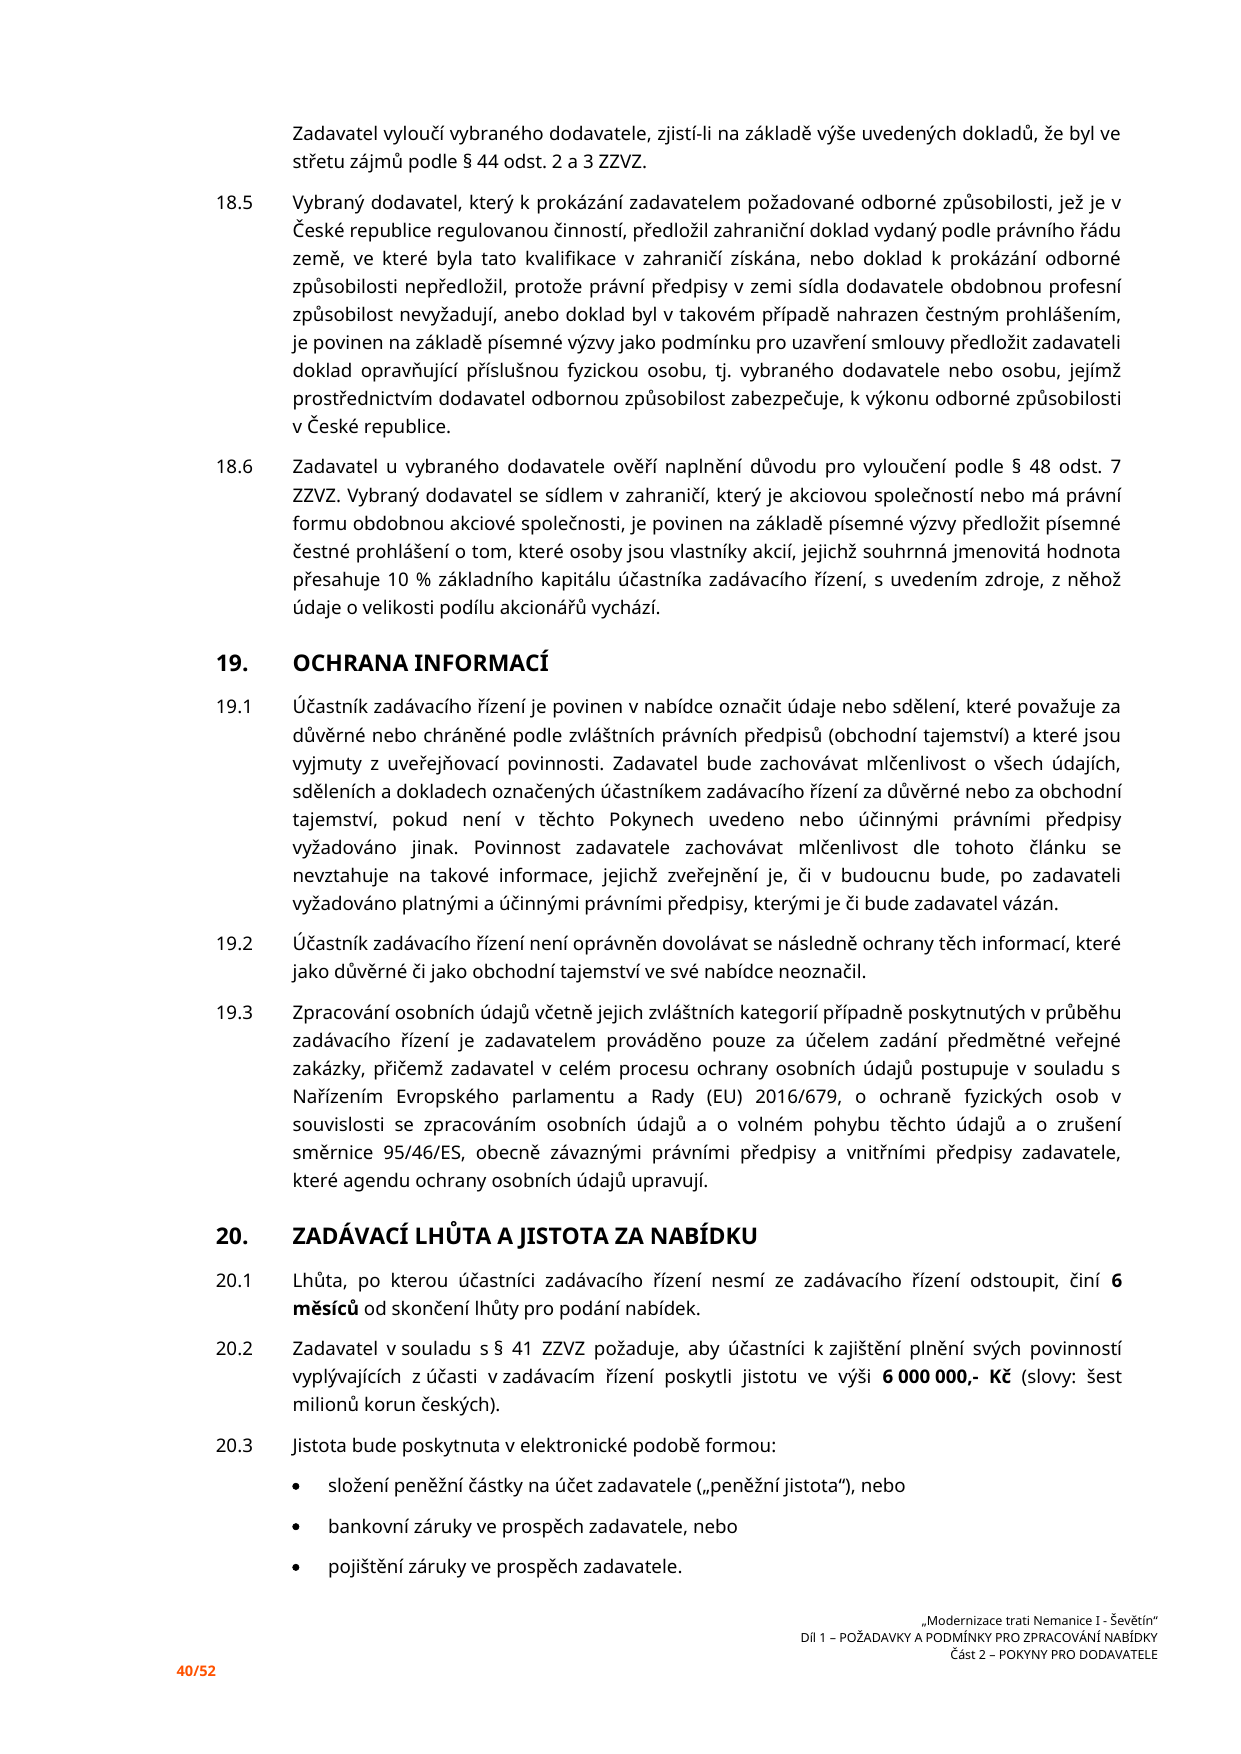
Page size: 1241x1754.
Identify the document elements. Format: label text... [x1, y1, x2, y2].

text Zadavatel u vybraného dodavatele ověří naplnění důvodu pro vyloučení podle § 48 odst. 7 ZZVZ. Vybraný dodavatel se sídlem v zahraničí, který je akciovou společností nebo má právní formu obdobnou akciové společnosti, je povinen na základě písemné výzvy předložit písemné čestné prohlášení o tom, které osoby jsou vlastníky akcií, jejichž souhrnná jmenovitá hodnota přesahuje 10 % základního kapitálu účastníka zadávacího řízení, s uvedením zdroje, z něhož údaje o velikosti podílu akcionářů vychází. [216, 454, 1122, 619]
text Lhůta, po kterou účastníci zadávacího řízení nesmí ze zadávacího řízení odstoupit, činí 6 měsíců od skončení lhůty pro podání nabídek. [216, 1267, 1122, 1321]
text ZADÁVACÍ LHŮTA A JISTOTA ZA NABÍDKU [216, 1220, 1122, 1251]
text Účastník zadávacího řízení není oprávněn dovolávat se následně ochrany těch informací, které jako důvěrné či jako obchodní tajemství ve své nabídce neoznačil. [216, 931, 1122, 984]
text Vybraný dodavatel, který k prokázání zadavatelem požadované odborné způsobilosti, jež je v České republice regulovanou činností, předložil zahraniční doklad vydaný podle právního řádu země, ve které byla tato kvalifikace v zahraničí získána, nebo doklad k prokázání odborné způsobilosti nepředložil, protože právní předpisy v zemi sídla dodavatele obdobnou profesní způsobilost nevyžadují, anebo doklad byl v takovém případě nahrazen čestným prohlášením, je povinen na základě písemné výzvy jako podmínku pro uzavření smlouvy předložit zadavateli doklad opravňující příslušnou fyzickou osobu, tj. vybraného dodavatele nebo osobu, jejímž prostřednictvím dodavatel odbornou způsobilost zabezpečuje, k výkonu odborné způsobilosti v České republice. [216, 189, 1122, 439]
text Účastník zadávacího řízení je povinen v nabídce označit údaje nebo sdělení, které považuje za důvěrné nebo chráněné podle zvláštních právních předpisů (obchodní tajemství) a které jsou vyjmuty z uveřejňovací povinnosti. Zadavatel bude zachovávat mlčenlivost o všech údajích, sděleních a dokladech označených účastníkem zadávacího řízení za důvěrné nebo za obchodní tajemství, pokud není v těchto Pokynech uvedeno nebo účinnými právními předpisy vyžadováno jinak. Povinnost zadavatele zachovávat mlčenlivost dle tohoto článku se nevztahuje na takové informace, jejichž zveřejnění je, či v budoucnu bude, po zadavateli vyžadováno platnými a účinnými právními předpisy, kterými je či bude zadavatel vázán. [216, 694, 1122, 916]
text Zadavatel vyloučí vybraného dodavatele, zjistí-li na základě výše uvedených dokladů, že byl ve střetu zájmů podle § 44 odst. 2 a 3 ZZVZ. [292, 121, 1122, 174]
text OCHRANA INFORMACÍ [216, 647, 1122, 678]
text Zadavatel v souladu s § 41 ZZVZ požaduje, aby účastníci k zajištění plnění svých povinností vyplývajících z účasti v zadávacím řízení poskytli jistotu ve výši 6 000 000,- Kč (slovy: šest milionů korun českých). [216, 1336, 1122, 1417]
text pojištění záruky ve prospěch zadavatele. [292, 1554, 1122, 1579]
text Zpracování osobních údajů včetně jejich zvláštních kategorií případně poskytnutých v průběhu zadávacího řízení je zadavatelem prováděno pouze za účelem zadání předmětné veřejné zakázky, přičemž zadavatel v celém procesu ochrany osobních údajů postupuje v souladu s Nařízením Evropského parlamentu a Rady (EU) 2016/679, o ochraně fyzických osob v souvislosti se zpracováním osobních údajů a o volném pohybu těchto údajů a o zrušení směrnice 95/46/ES, obecně závaznými právními předpisy a vnitřními předpisy zadavatele, které agendu ochrany osobních údajů upravují. [216, 999, 1122, 1193]
text bankovní záruky ve prospěch zadavatele, nebo [292, 1513, 1122, 1539]
text složení peněžní částky na účet zadavatele („peněžní jistota“), nebo [292, 1473, 1122, 1498]
text Jistota bude poskytnuta v elektronické podobě formou: [216, 1432, 1122, 1458]
